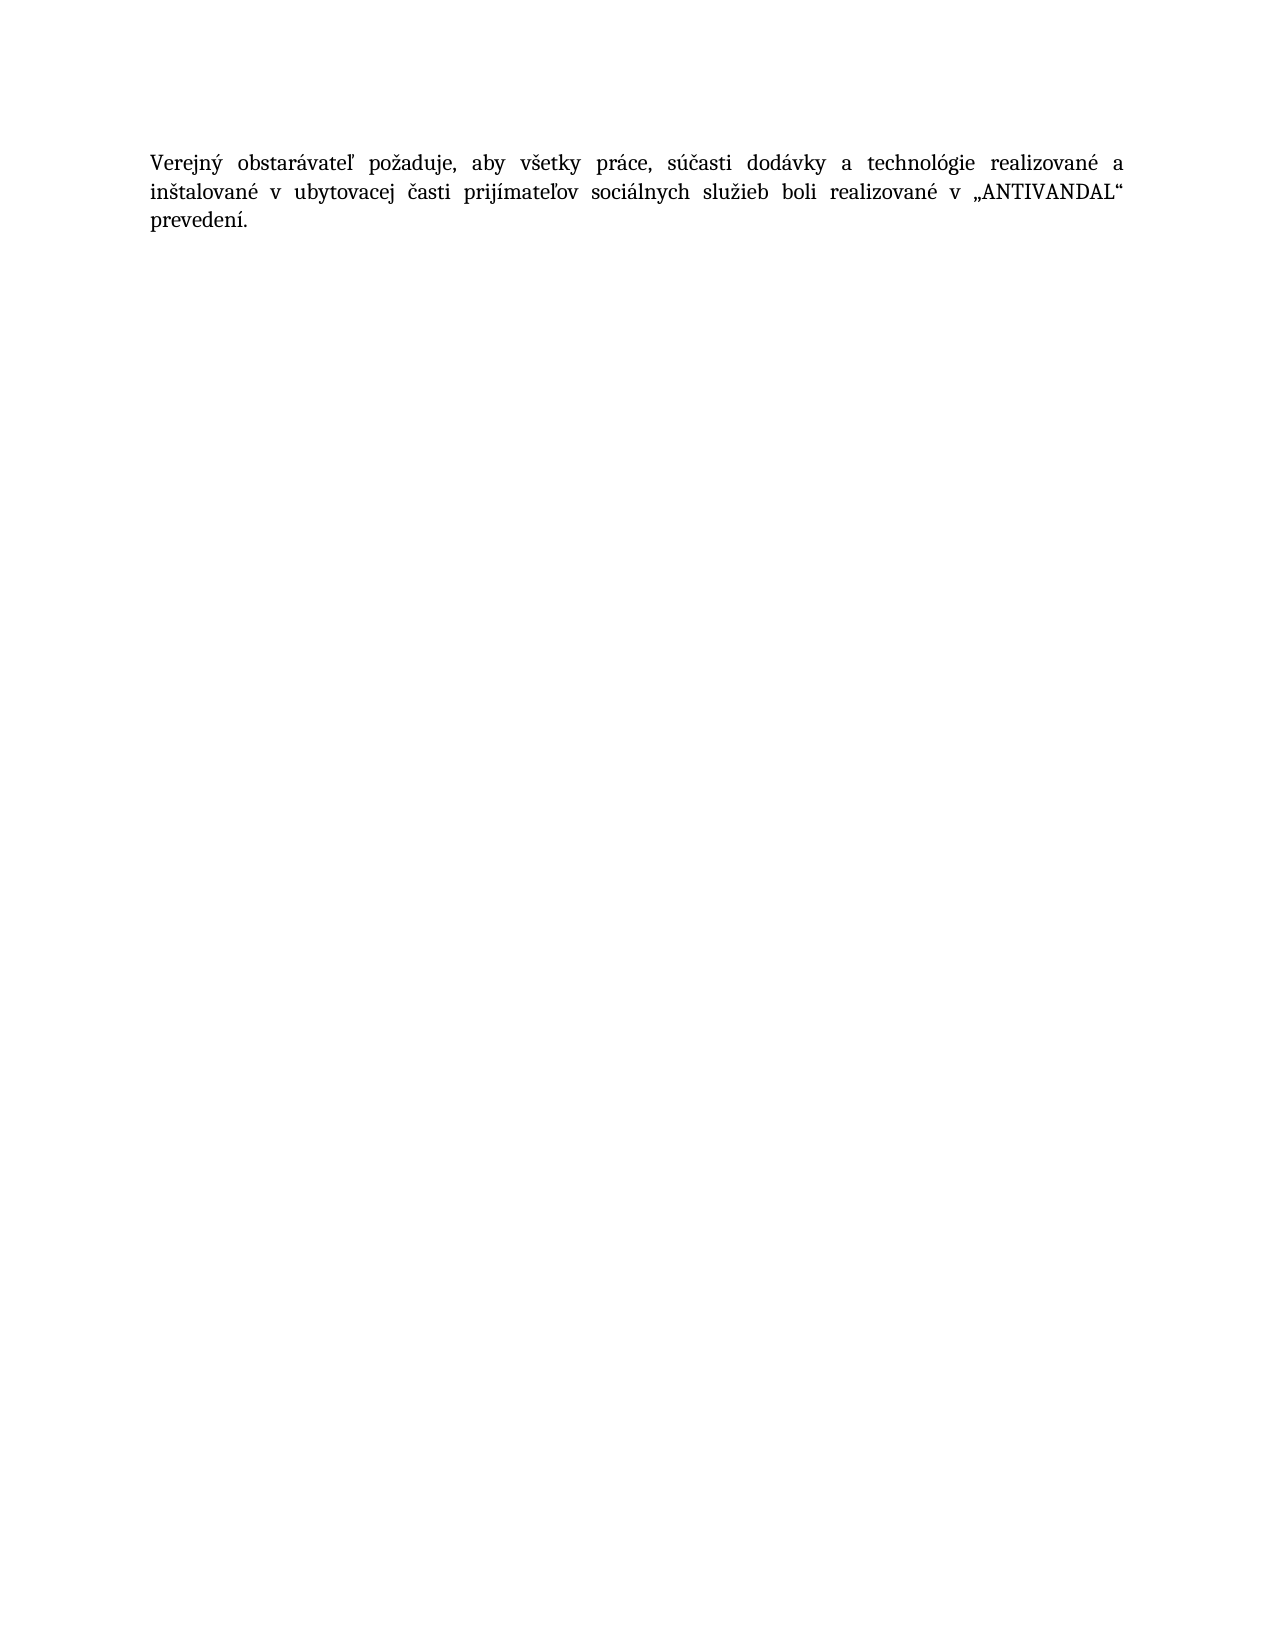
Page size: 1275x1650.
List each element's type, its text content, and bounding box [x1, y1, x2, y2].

text Verejný obstarávateľ požaduje, aby všetky práce, súčasti dodávky a technológie realizované a inštalované v ubytovacej časti prijímateľov sociálnych služieb boli realizované v „ANTIVANDAL“ prevedení. [150, 150, 1125, 233]
